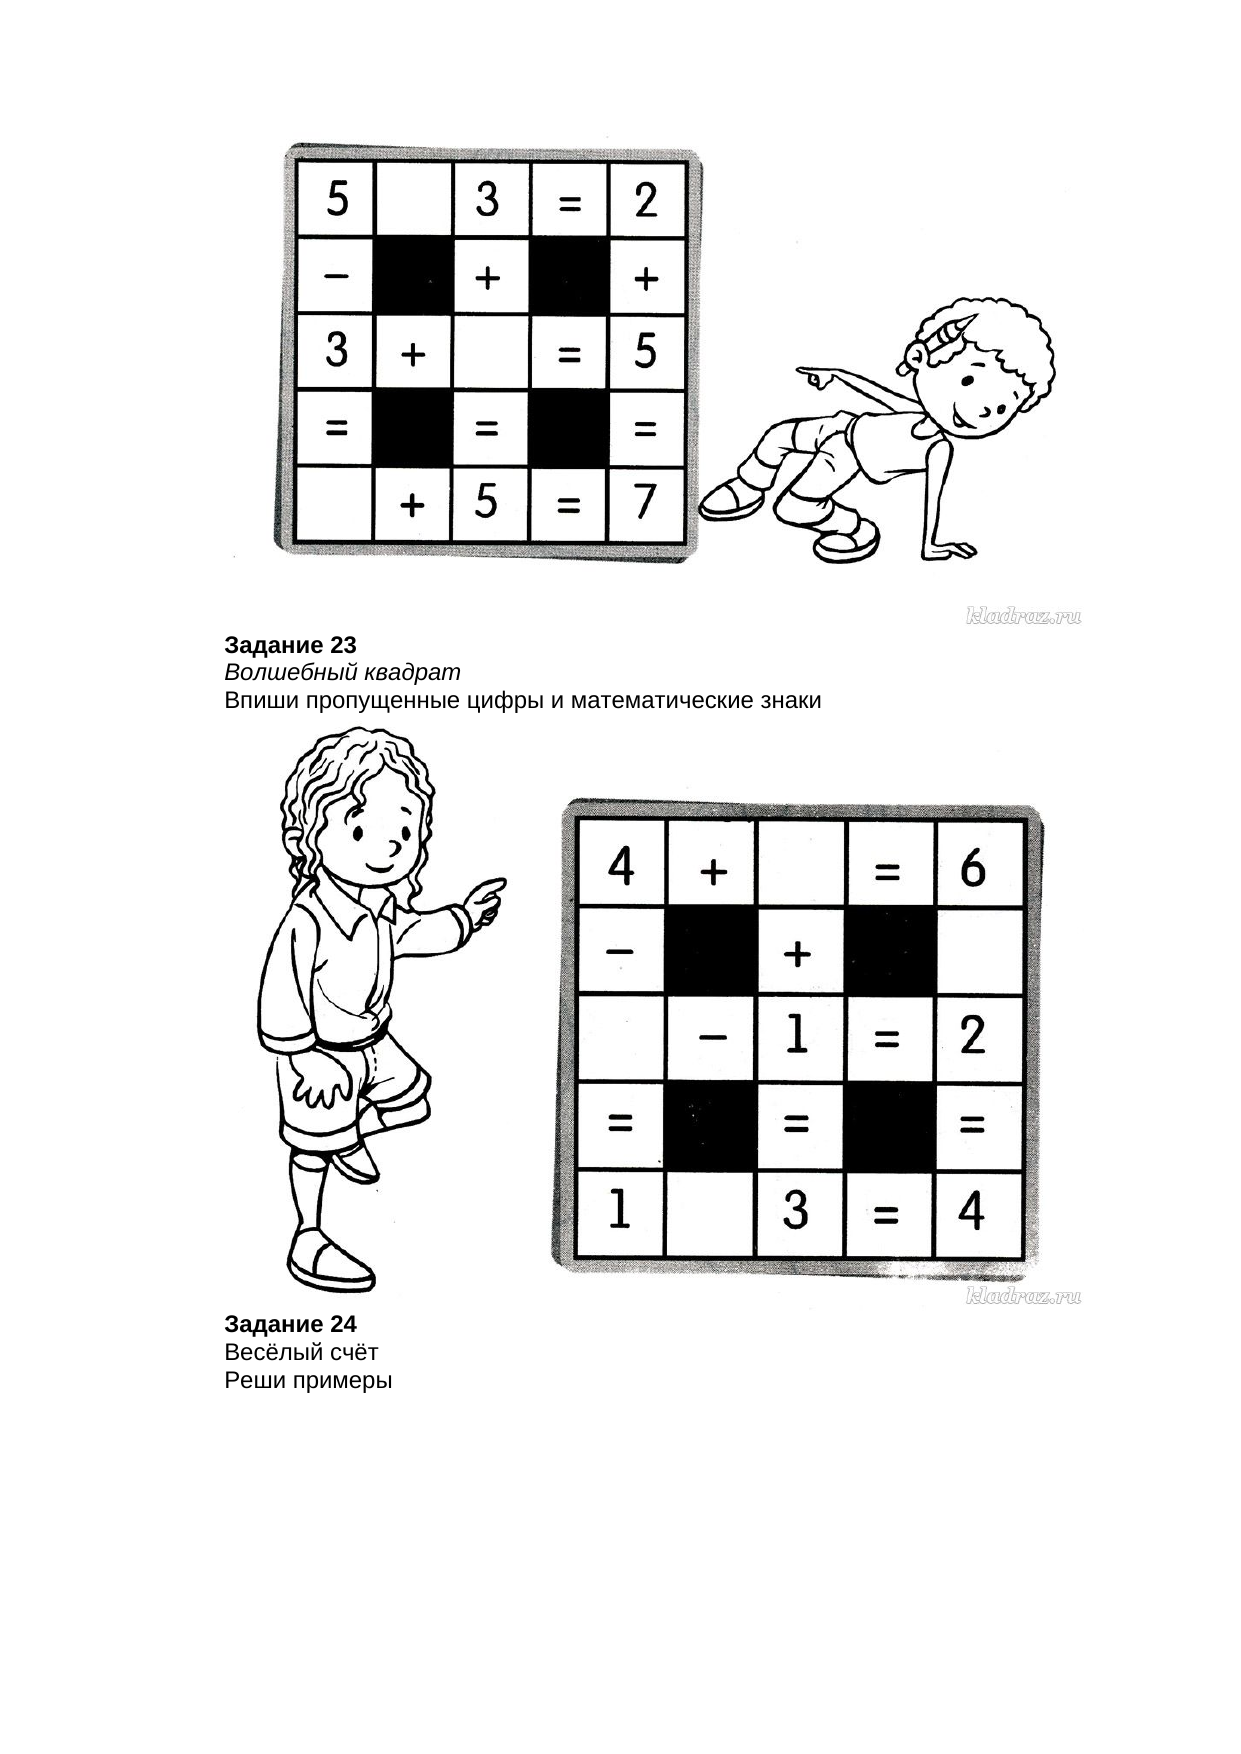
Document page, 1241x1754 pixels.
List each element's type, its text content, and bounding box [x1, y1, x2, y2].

text Впиши пропущенные цифры и математические знаки [177, 686, 1152, 713]
text Волшебный квадрат [177, 658, 1152, 686]
text Задание 23 [177, 631, 1152, 658]
text Весёлый счёт [177, 1338, 1152, 1366]
text Реши примеры [177, 1366, 1152, 1393]
picture [224, 118, 1084, 631]
picture [224, 713, 1084, 1311]
text Задание 24 [177, 1310, 1152, 1338]
